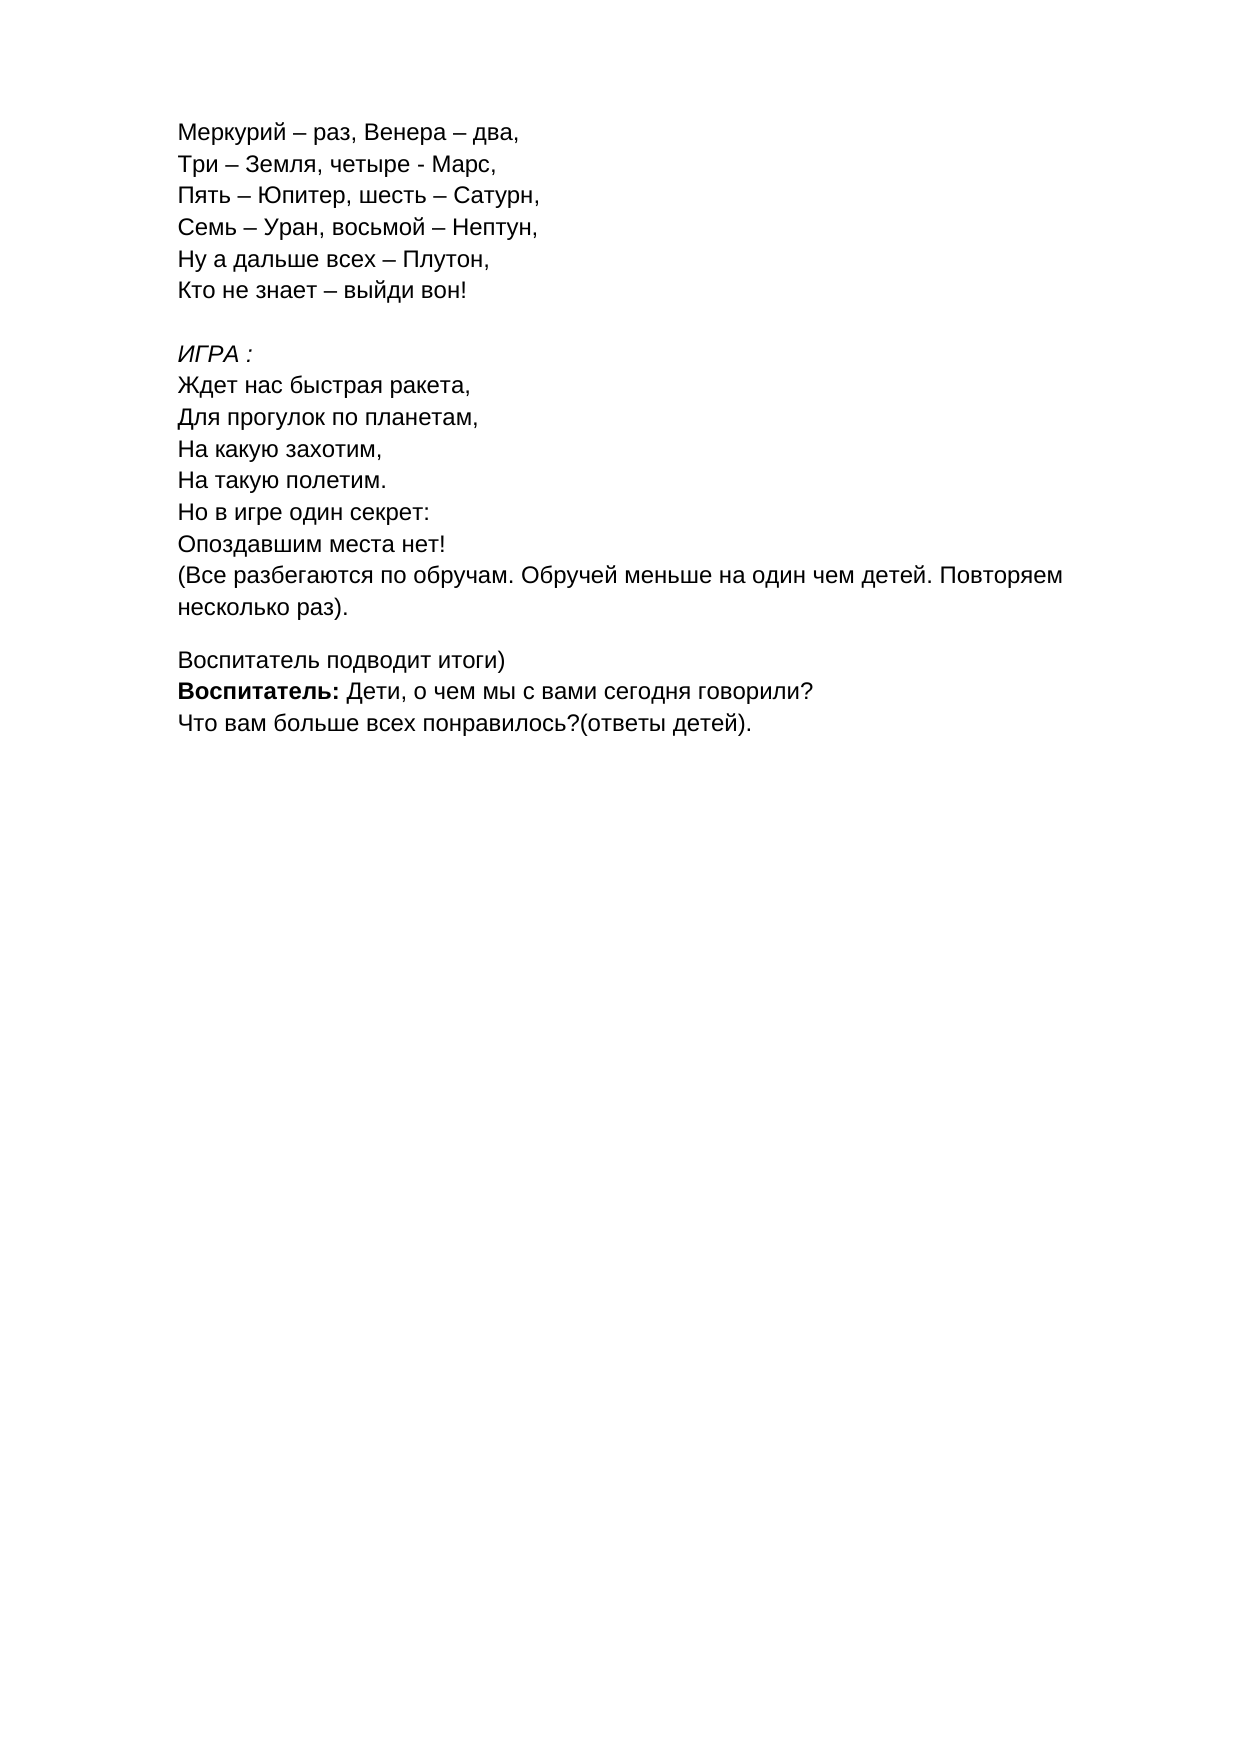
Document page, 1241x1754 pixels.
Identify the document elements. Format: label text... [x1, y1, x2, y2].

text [177, 118, 1152, 621]
text Воспитатель подводит итоги) Воспитатель: Дети, о чем мы с вами сегодня говорили? Что вам больше всех понравилось?(ответы детей). [177, 646, 1152, 737]
